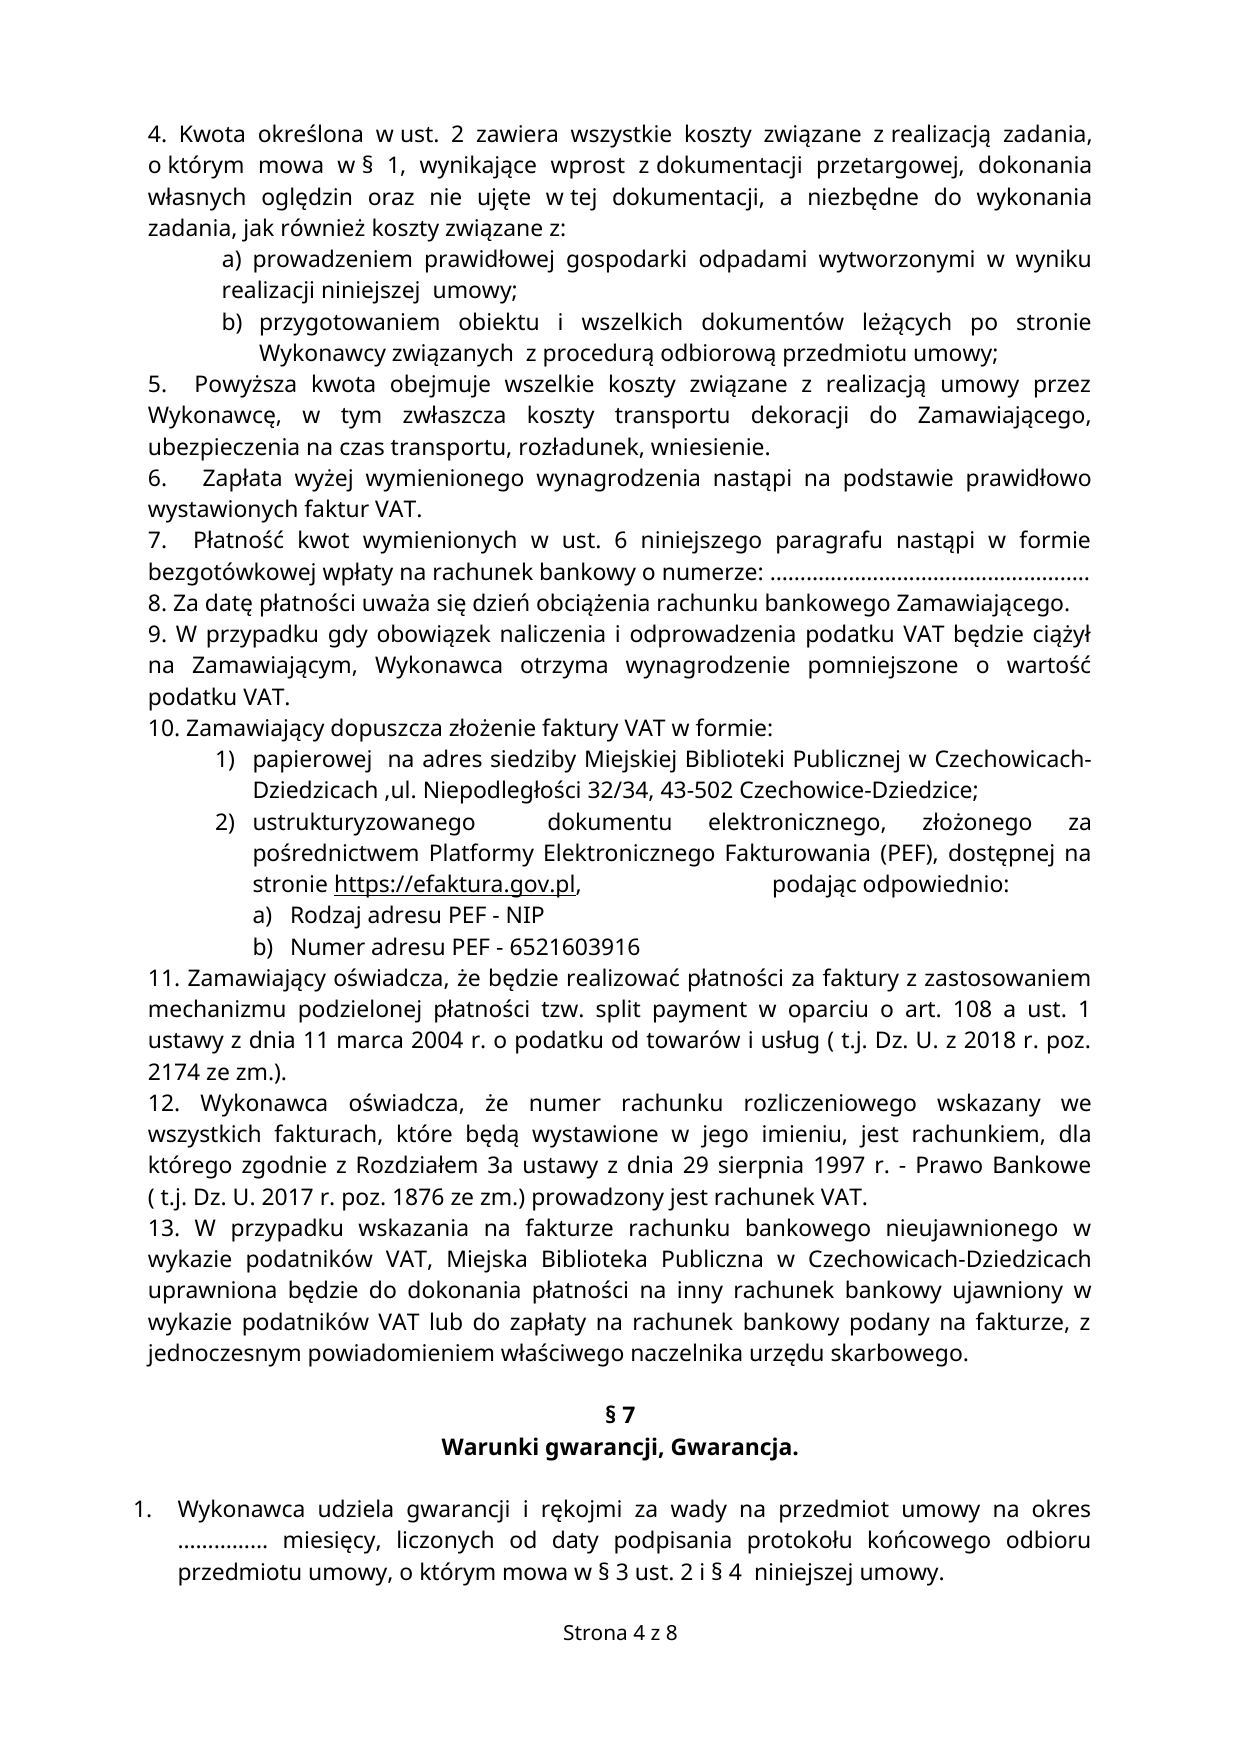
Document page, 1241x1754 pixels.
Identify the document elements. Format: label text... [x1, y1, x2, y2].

list przygotowaniem obiektu i wszelkich dokumentów leżących po stronie Wykonawcy związanych z procedurą odbiorową przedmiotu umowy; [221, 306, 1092, 368]
list 12. Wykonawca oświadcza, że numer rachunku rozliczeniowego wskazany we wszystkich fakturach, które będą wystawione w jego imieniu, jest rachunkiem, dla którego zgodnie z Rozdziałem 3a ustawy z dnia 29 sierpnia 1997 r. - Prawo Bankowe ( t.j. Dz. U. 2017 r. poz. 1876 ze zm.) prowadzony jest rachunek VAT. [148, 1087, 1092, 1212]
list 13. W przypadku wskazania na fakturze rachunku bankowego nieujawnionego w wykazie podatników VAT, Miejska Biblioteka Publiczna w Czechowicach-Dziedzicach uprawniona będzie do dokonania płatności na inny rachunek bankowy ujawniony w wykazie podatników VAT lub do zapłaty na rachunek bankowy podany na fakturze, z jednoczesnym powiadomieniem właściwego naczelnika urzędu skarbowego. [148, 1212, 1092, 1368]
list Numer adresu PEF - 6521603916 [252, 931, 1092, 962]
list papierowej na adres siedziby Miejskiej Biblioteki Publicznej w Czechowicach-Dziedzicach ,ul. Niepodległości 32/34, 43-502 Czechowice-Dziedzice; [215, 743, 1092, 806]
list 11. Zamawiający oświadcza, że będzie realizować płatności za faktury z zastosowaniem mechanizmu podzielonej płatności tzw. split payment w oparciu o art. 108 a ust. 1 ustawy z dnia 11 marca 2004 r. o podatku od towarów i usług ( t.j. Dz. U. z 2018 r. poz. 2174 ze zm.). [148, 962, 1092, 1087]
text 9. W przypadku gdy obowiązek naliczenia i odprowadzenia podatku VAT będzie ciążył na Zamawiającym, Wykonawca otrzyma wynagrodzenie pomniejszone o wartość podatku VAT. [148, 618, 1092, 712]
text 5. Powyższa kwota obejmuje wszelkie koszty związane z realizacją umowy przez Wykonawcę, w tym zwłaszcza koszty transportu dekoracji do Zamawiającego, ubezpieczenia na czas transportu, rozładunek, wniesienie. [148, 368, 1092, 462]
text 10. Zamawiający dopuszcza złożenie faktury VAT w formie: [148, 712, 1092, 743]
text 7. Płatność kwot wymienionych w ust. 6 niniejszego paragrafu nastąpi w formie bezgotówkowej wpłaty na rachunek bankowy o numerze: …………………………………………….. [148, 524, 1092, 587]
text 4. Kwota określona w ust. 2 zawiera wszystkie koszty związane z realizacją zadania, o którym mowa w § 1, wynikające wprost z dokumentacji przetargowej, dokonania własnych oględzin oraz nie ujęte w tej dokumentacji, a niezbędne do wykonania zadania, jak również koszty związane z: [148, 118, 1092, 243]
text 8. Za datę płatności uważa się dzień obciążenia rachunku bankowego Zamawiającego. [148, 587, 1092, 618]
text a) prowadzeniem prawidłowej gospodarki odpadami wytworzonymi w wyniku realizacji niniejszej umowy; [221, 243, 1092, 306]
list Rodzaj adresu PEF - NIP [252, 899, 1092, 931]
text Warunki gwarancji, Gwarancja. [148, 1431, 1092, 1462]
text 6. Zapłata wyżej wymienionego wynagrodzenia nastąpi na podstawie prawidłowo wystawionych faktur VAT. [148, 462, 1092, 524]
list ustrukturyzowanego dokumentu elektronicznego, złożonego za pośrednictwem Platformy Elektronicznego Fakturowania (PEF), dostępnej na stronie https://efaktura.gov.pl, podając odpowiednio: [215, 806, 1092, 899]
list Wykonawca udziela gwarancji i rękojmi za wady na przedmiot umowy na okres …………… miesięcy, liczonych od daty podpisania protokołu końcowego odbioru przedmiotu umowy, o którym mowa w § 3 ust. 2 i § 4 niniejszej umowy. [133, 1493, 1092, 1587]
text § 7 [148, 1399, 1092, 1431]
